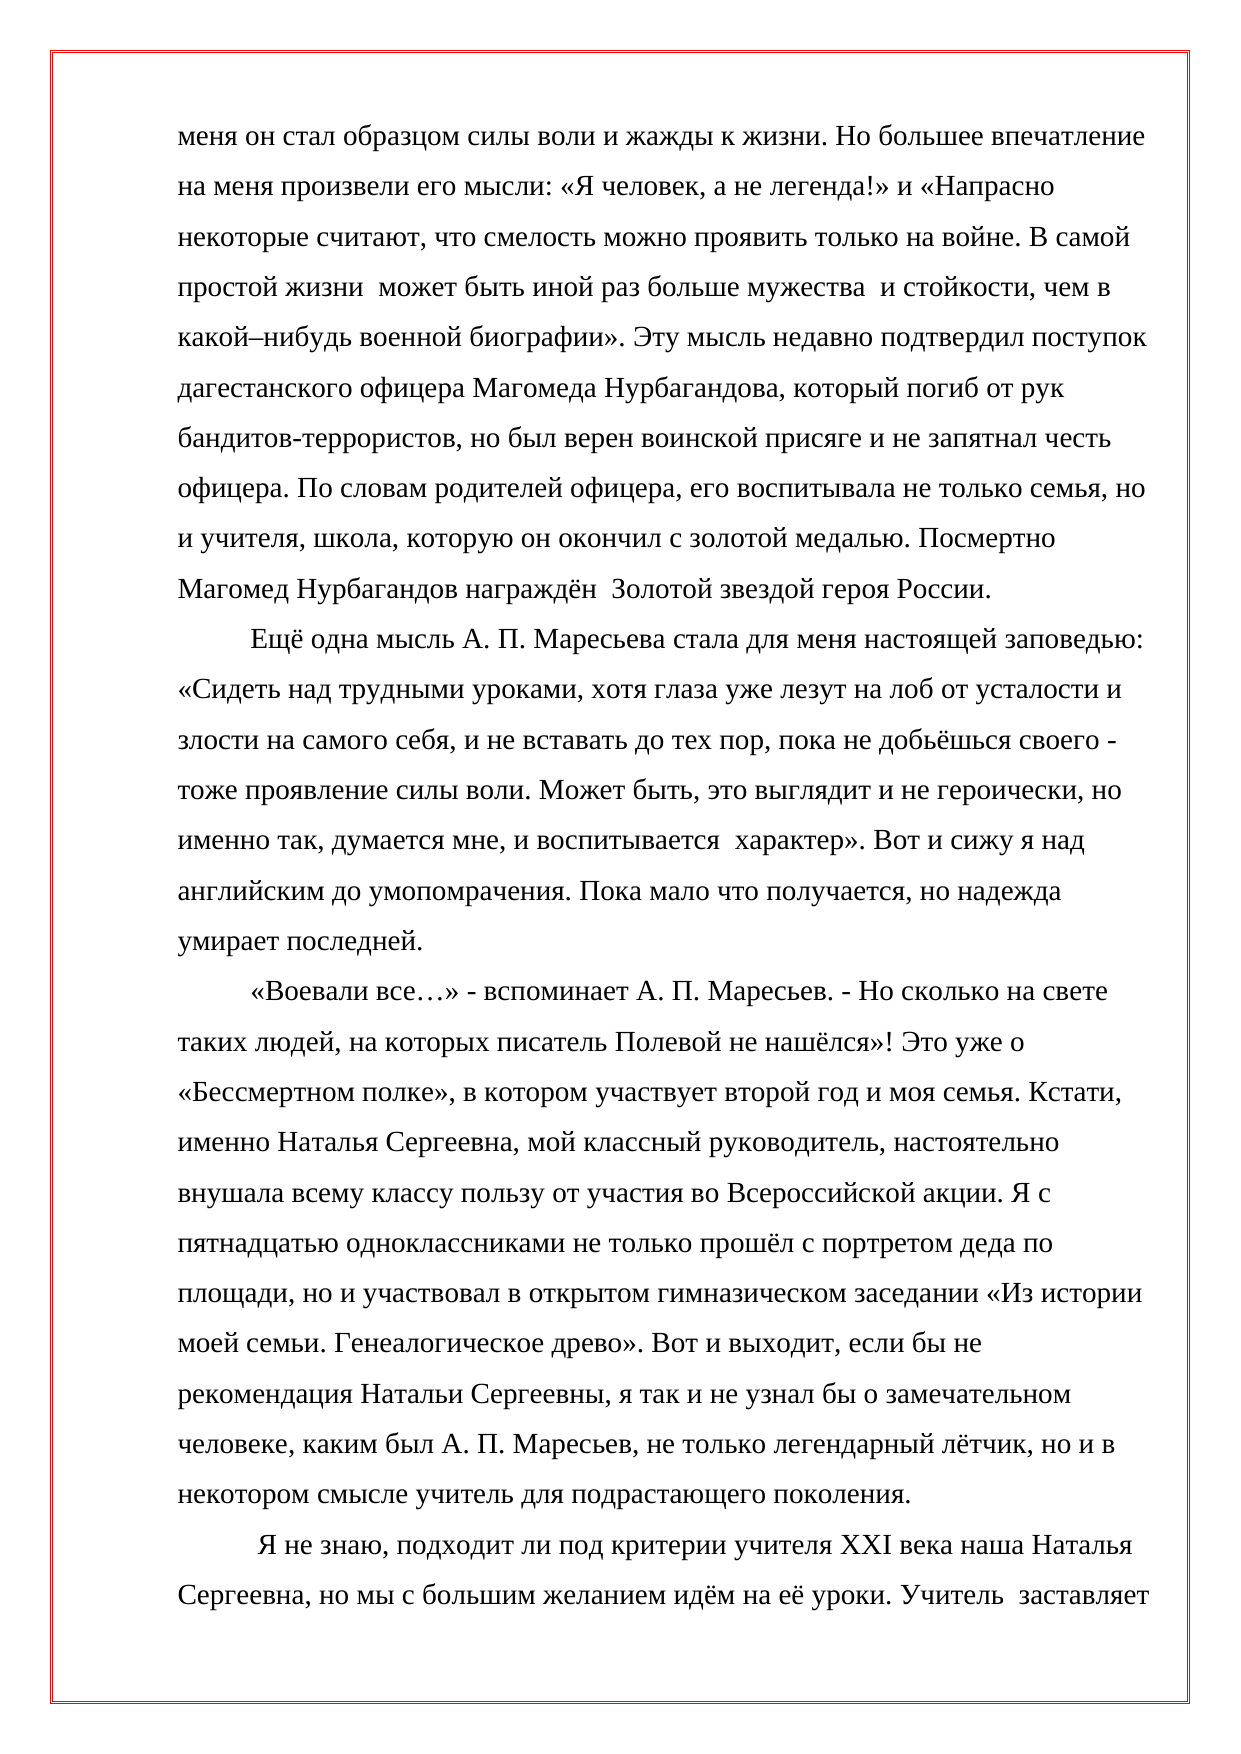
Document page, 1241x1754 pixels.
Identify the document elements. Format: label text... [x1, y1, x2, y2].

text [177, 118, 1152, 604]
text Ещё одна мысль А. П. Маресьева стала для меня настоящей заповедью: «Сидеть над трудными уроками, хотя глаза уже лезут на лоб от усталости и злости на самого себя, и не вставать до тех пор, пока не добьёшься своего - тоже проявление силы воли. Может быть, это выглядит и не героически, но именно так, думается мне, и воспитывается характер». Вот и сижу я над английским до умопомрачения. Пока мало что получается, но надежда умирает последней. [177, 621, 1152, 957]
text «Воевали все…» - вспоминает А. П. Маресьев. - Но сколько на свете таких людей, на которых писатель Полевой не нашёлся»! Это уже о «Бессмертном полке», в котором участвует второй год и моя семья. Кстати, именно Наталья Сергеевна, мой классный руководитель, настоятельно внушала всему классу пользу от участия во Всероссийской акции. Я с пятнадцатью одноклассниками не только прошёл с портретом деда по площади, но и участвовал в открытом гимназическом заседании «Из истории моей семьи. Генеалогическое древо». Вот и выходит, если бы не рекомендация Натальи Сергеевны, я так и не узнал бы о замечательном человеке, каким был А. П. Маресьев, не только легендарный лётчик, но и в некотором смысле учитель для подрастающего поколения. [177, 973, 1152, 1510]
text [177, 1527, 1152, 1611]
